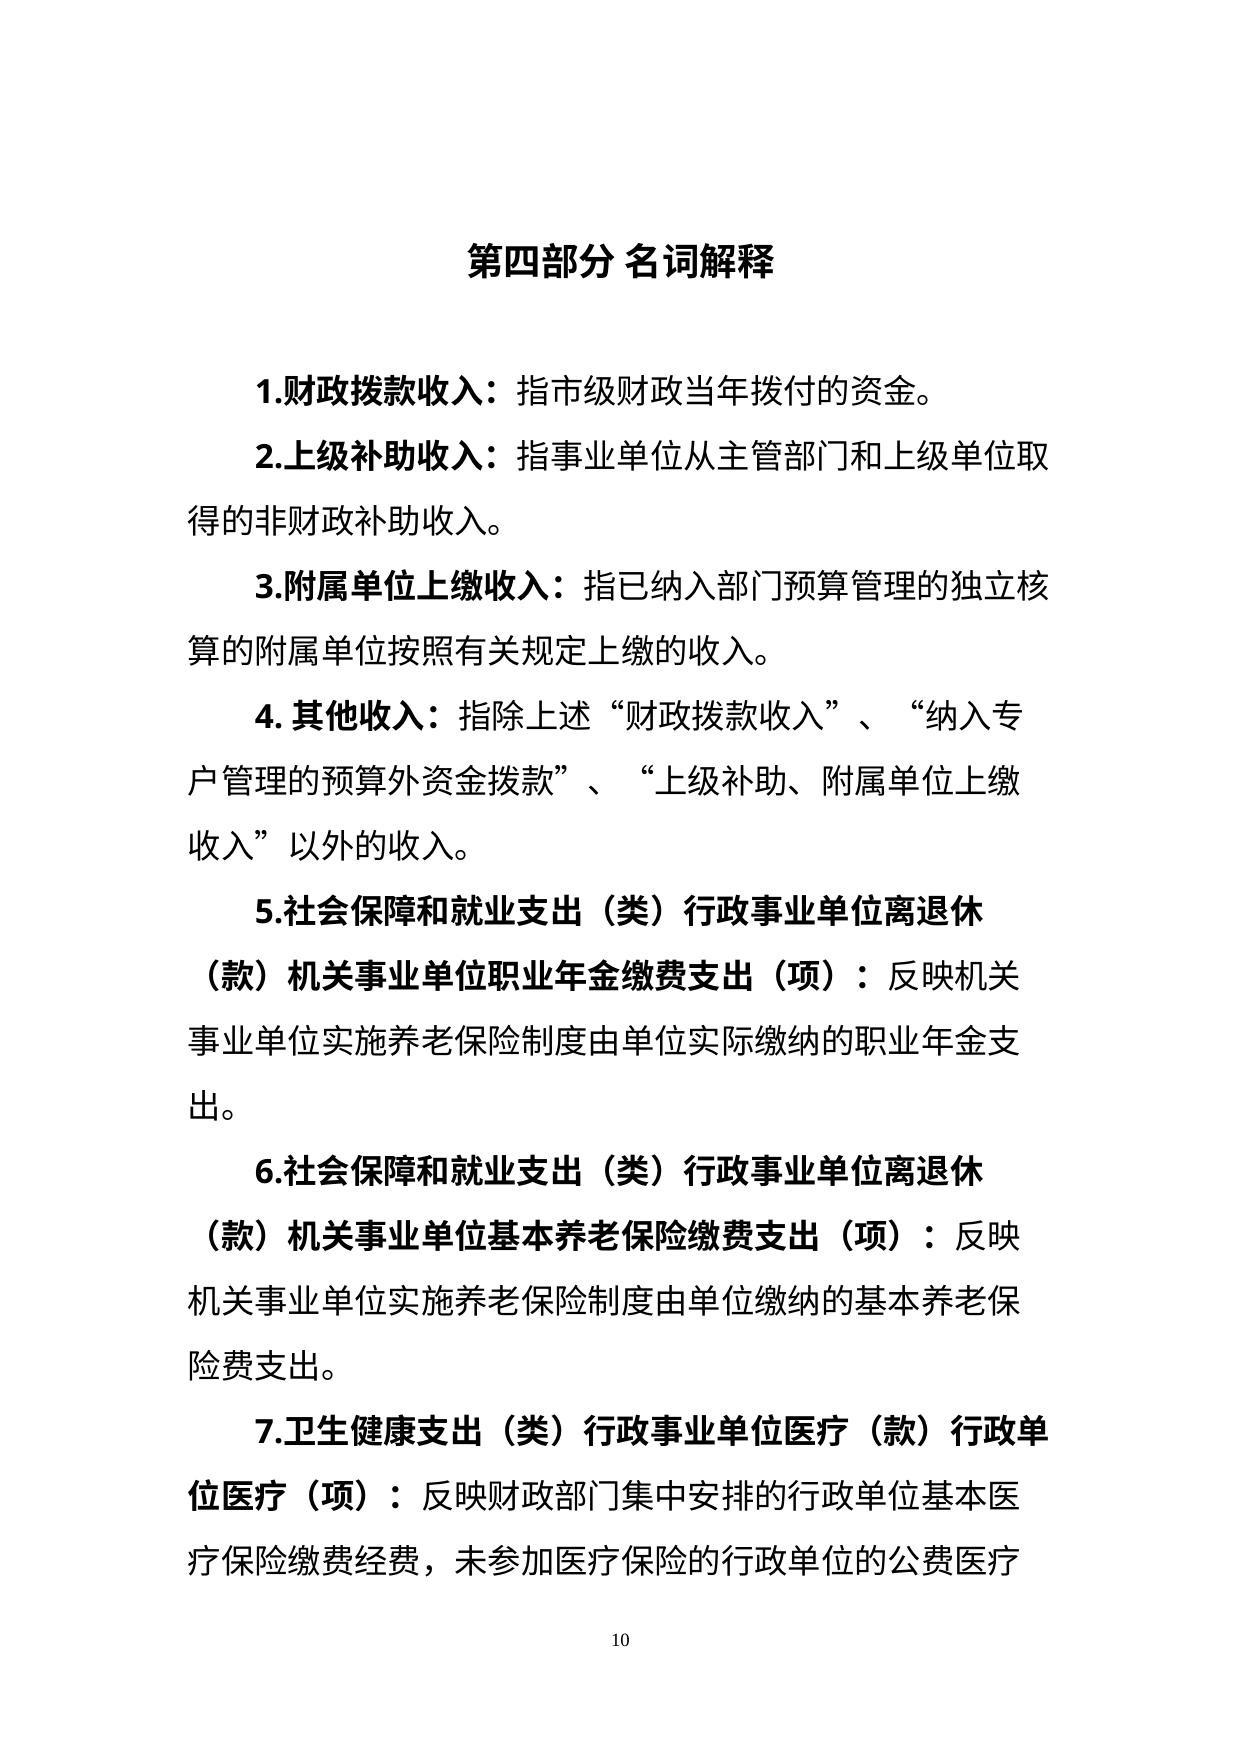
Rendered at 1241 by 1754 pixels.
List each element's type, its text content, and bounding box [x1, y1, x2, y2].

text 6.社会保障和就业支出（类）行政事业单位离退休（款）机关事业单位基本养老保险缴费支出（项）：反映机关事业单位实施养老保险制度由单位缴纳的基本养老保险费支出。 [187, 1137, 1053, 1397]
text 2.上级补助收入：指事业单位从主管部门和上级单位取得的非财政补助收入。 [187, 422, 1053, 552]
text 5.社会保障和就业支出（类）行政事业单位离退休（款）机关事业单位职业年金缴费支出（项）：反映机关事业单位实施养老保险制度由单位实际缴纳的职业年金支出。 [187, 877, 1053, 1137]
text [187, 1397, 1053, 1592]
text 第四部分 名词解释 [187, 227, 1053, 292]
text 4. 其他收入：指除上述“财政拨款收入”、“纳入专户管理的预算外资金拨款”、“上级补助、附属单位上缴收入”以外的收入。 [187, 682, 1053, 877]
text 1.财政拨款收入：指市级财政当年拨付的资金。 [187, 357, 1053, 422]
text 3.附属单位上缴收入：指已纳入部门预算管理的独立核算的附属单位按照有关规定上缴的收入。 [187, 552, 1053, 682]
